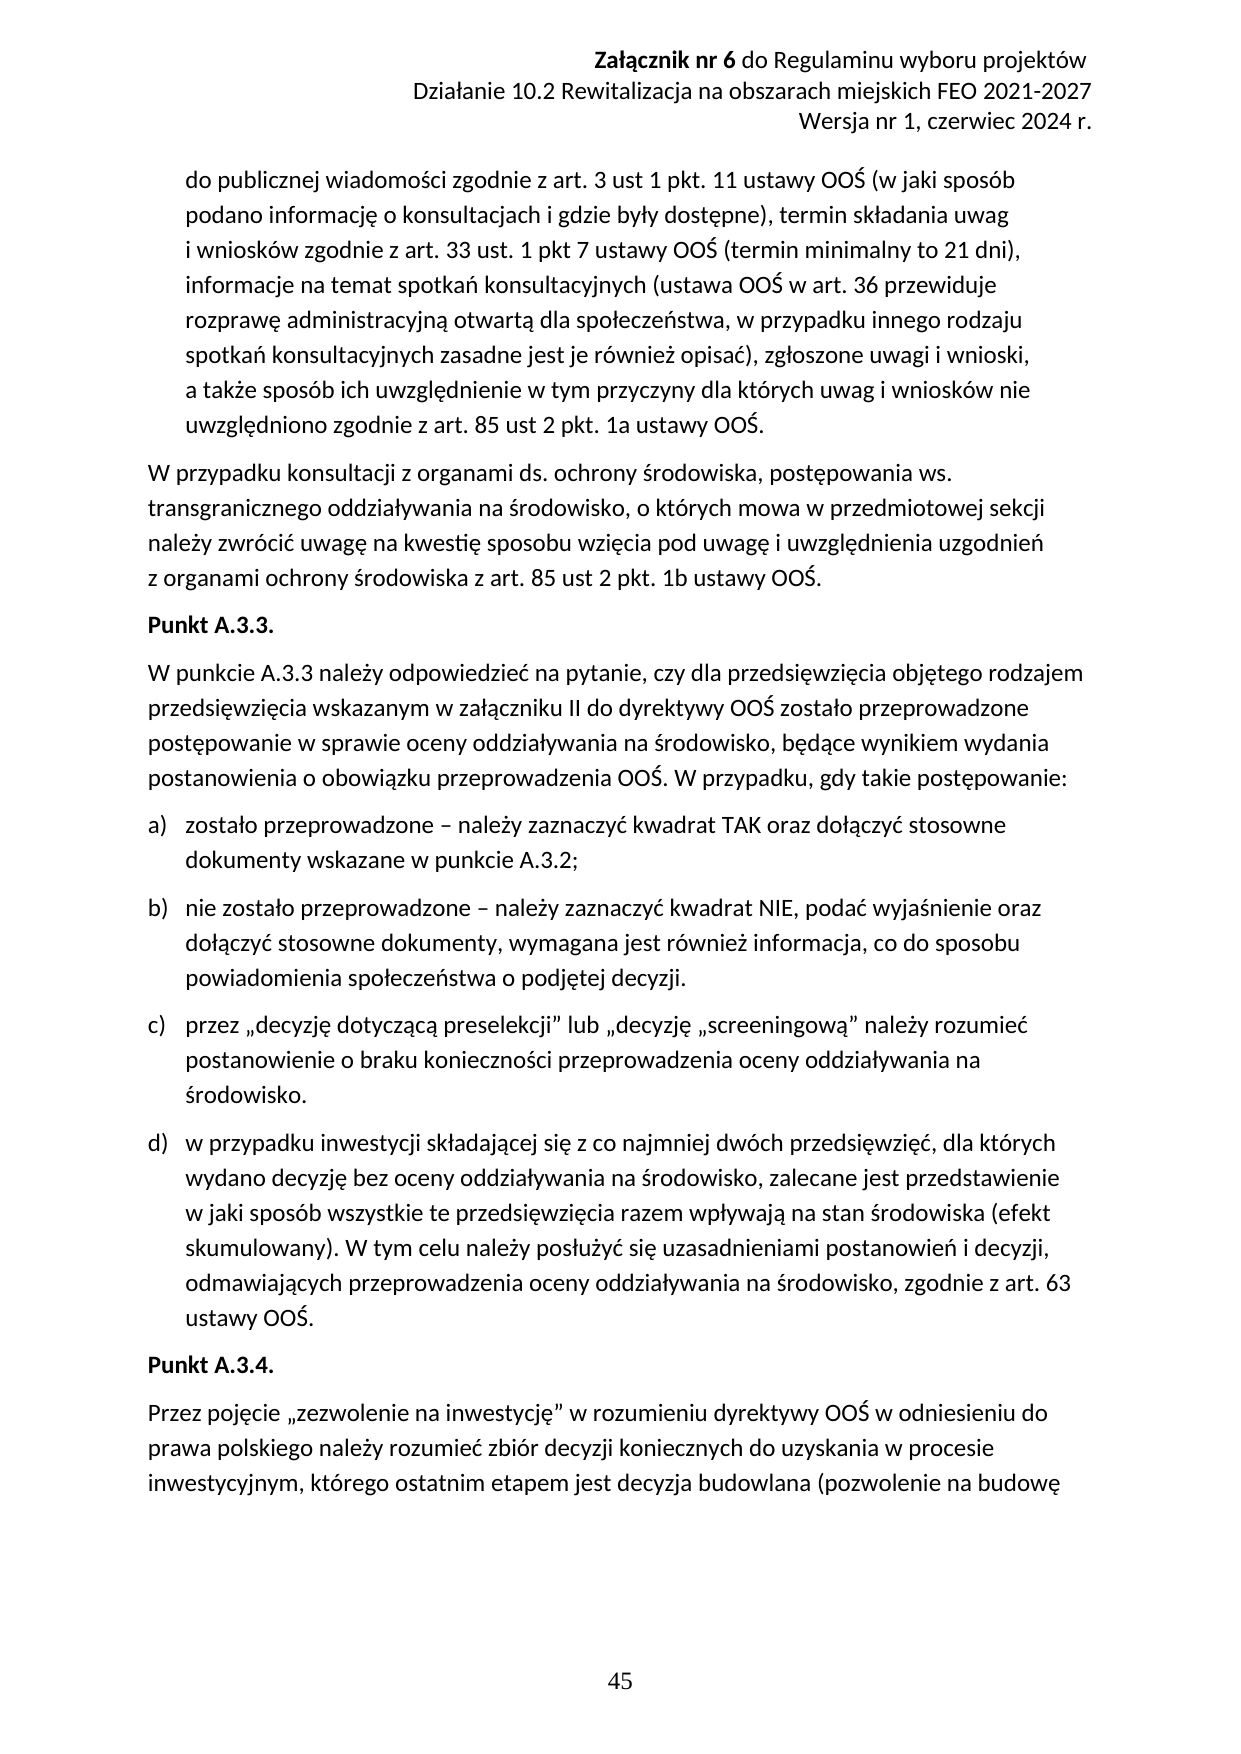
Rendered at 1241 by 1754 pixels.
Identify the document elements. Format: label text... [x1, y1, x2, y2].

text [148, 1397, 1092, 1498]
text Punkt A.3.3. [148, 609, 1092, 640]
text W punkcie A.3.3 należy odpowiedzieć na pytanie, czy dla przedsięwzięcia objętego rodzajem przedsięwzięcia wskazanym w załączniku II do dyrektywy OOŚ zostało przeprowadzone postępowanie w sprawie oceny oddziaływania na środowisko, będące wynikiem wydania postanowienia o obowiązku przeprowadzenia OOŚ. W przypadku, gdy takie postępowanie: [148, 657, 1092, 793]
list zostało przeprowadzone – należy zaznaczyć kwadrat TAK oraz dołączyć stosowne dokumenty wskazane w punkcie A.3.2; [148, 809, 1092, 875]
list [148, 164, 1092, 440]
list nie zostało przeprowadzone – należy zaznaczyć kwadrat NIE, podać wyjaśnienie oraz dołączyć stosowne dokumenty, wymagana jest również informacja, co do sposobu powiadomienia społeczeństwa o podjętej decyzji. [148, 892, 1092, 993]
text Punkt A.3.4. [148, 1349, 1092, 1380]
list w przypadku inwestycji składającej się z co najmniej dwóch przedsięwzięć, dla których wydano decyzję bez oceny oddziaływania na środowisko, zalecane jest przedstawienie w jaki sposób wszystkie te przedsięwzięcia razem wpływają na stan środowiska (efekt skumulowany). W tym celu należy posłużyć się uzasadnieniami postanowień i decyzji, odmawiających przeprowadzenia oceny oddziaływania na środowisko, zgodnie z art. 63 ustawy OOŚ. [148, 1127, 1092, 1333]
text W przypadku konsultacji z organami ds. ochrony środowiska, postępowania ws. transgranicznego oddziaływania na środowisko, o których mowa w przedmiotowej sekcji należy zwrócić uwagę na kwestię sposobu wzięcia pod uwagę i uwzględnienia uzgodnień z organami ochrony środowiska z art. 85 ust 2 pkt. 1b ustawy OOŚ. [148, 457, 1092, 593]
list przez „decyzję dotyczącą preselekcji” lub „decyzję „screeningową” należy rozumieć postanowienie o braku konieczności przeprowadzenia oceny oddziaływania na środowisko. [148, 1009, 1092, 1110]
